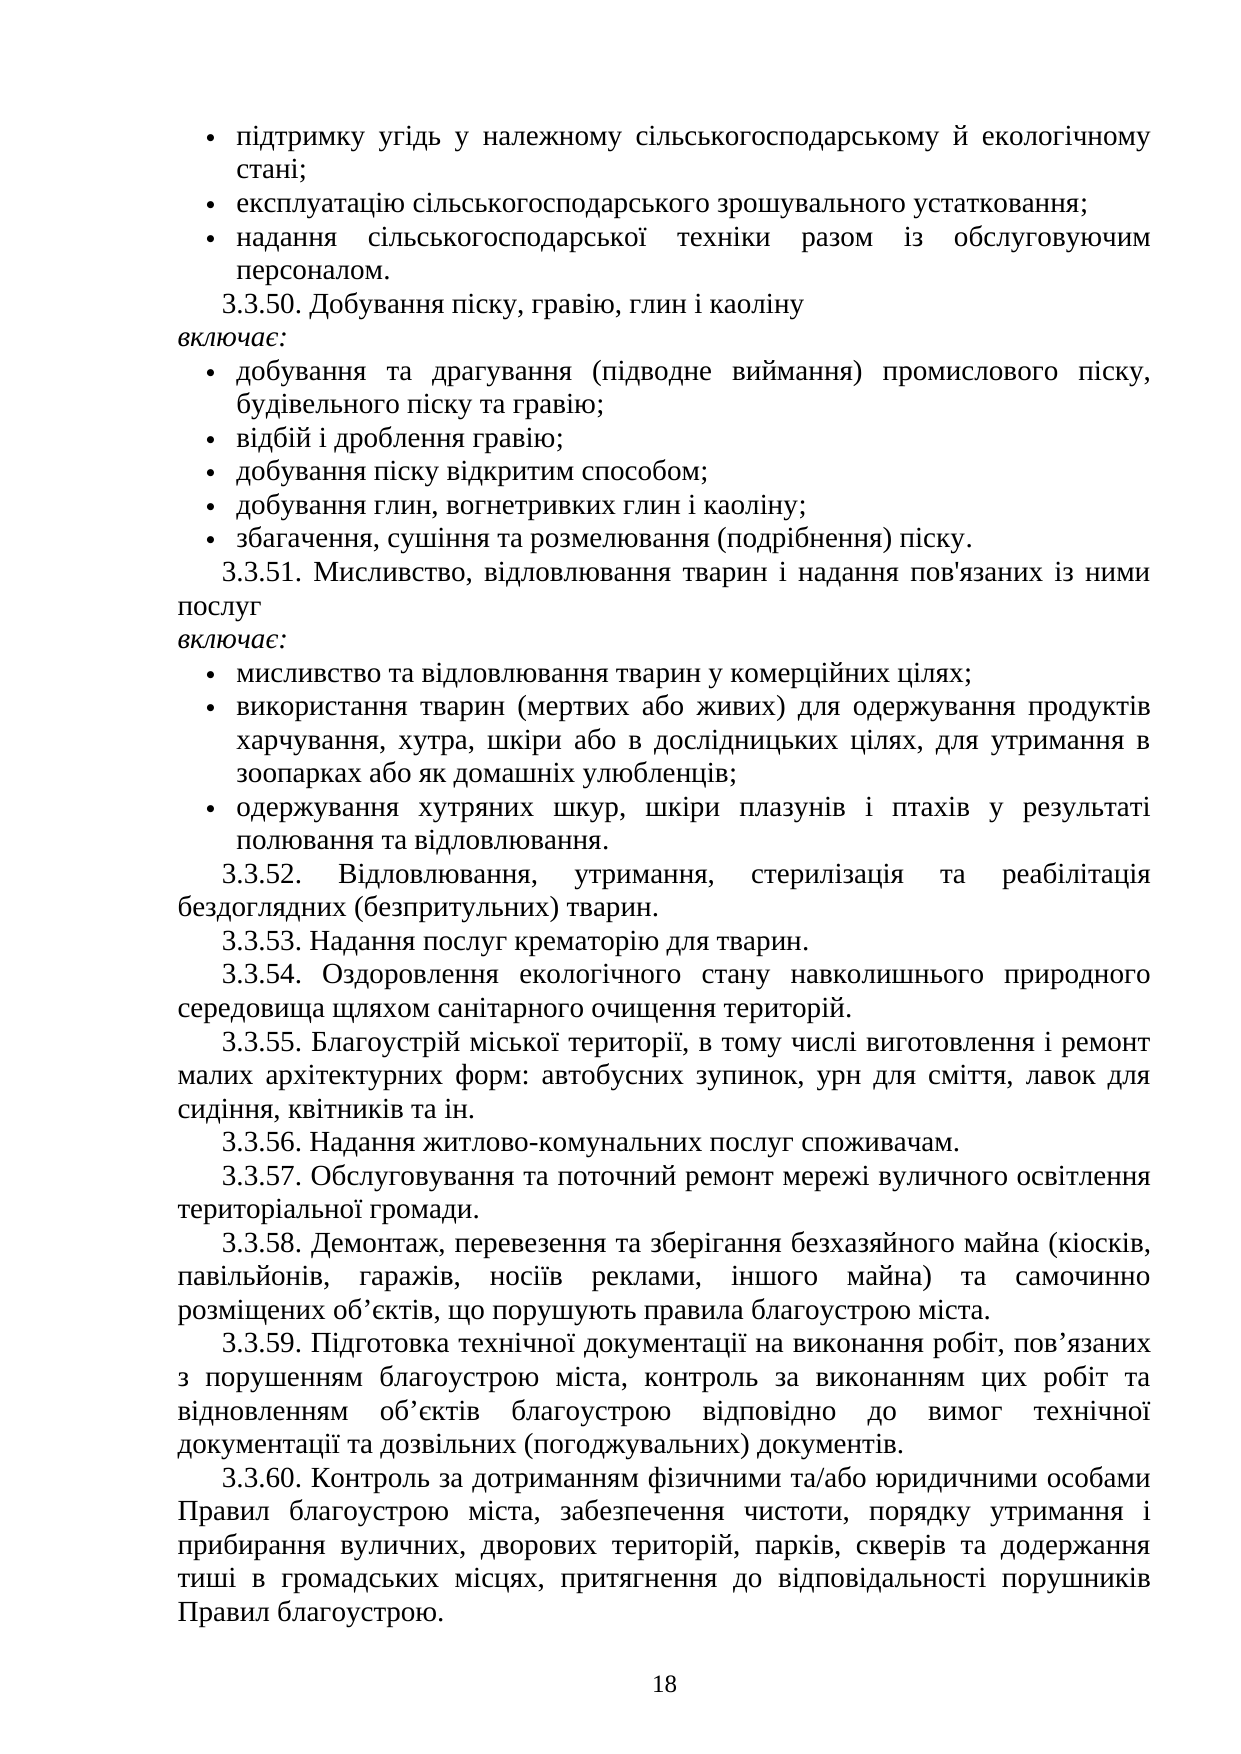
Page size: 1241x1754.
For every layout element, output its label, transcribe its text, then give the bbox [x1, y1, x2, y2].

list збагачення, сушіння та розмелювання (подрібнення) піску. [207, 521, 1152, 554]
text 3.3.58. Демонтаж, перевезення та зберігання безхазяйного майна (кіосків, павільйонів, гаражів, носіїв реклами, іншого майна) та самочинно розміщених об’єктів, що порушують правила благоустрою міста. [177, 1225, 1152, 1326]
text 3.3.52. Відловлювання, утримання, стерилізація та реабілітація бездоглядних (безпритульних) тварин. [177, 856, 1152, 923]
list добування глин, вогнетривких глин і каоліну; [207, 487, 1152, 521]
text 3.3.53. Надання послуг крематорію для тварин. [177, 923, 1152, 957]
text 3.3.59. Підготовка технічної документації на виконання робіт, пов’язаних з порушенням благоустрою міста, контроль за виконанням цих робіт та відновленням об’єктів благоустрою відповідно до вимог технічної документації та дозвільних (погоджувальних) документів. [177, 1326, 1152, 1460]
list добування піску відкритим способом; [207, 453, 1152, 487]
list використання тварин (мертвих або живих) для одержування продуктів харчування, хутра, шкіри або в дослідницьких цілях, для утримання в зоопарках або як домашніх улюбленців; [207, 688, 1152, 789]
text 3.3.57. Обслуговування та поточний ремонт мережі вуличного освітлення територіальної громади. [177, 1158, 1152, 1225]
text 3.3.60. Контроль за дотриманням фізичними та/або юридичними особами Правил благоустрою міста, забезпечення чистоти, порядку утримання і прибирання вуличних, дворових територій, парків, скверів та додержання тиші в громадських місцях, притягнення до відповідальності порушників Правил благоустрою. [177, 1460, 1152, 1627]
text включає: [177, 319, 1152, 353]
text 3.3.50. Добування піску, гравію, глин і каоліну [177, 286, 1152, 319]
text 3.3.54. Оздоровлення екологічного стану навколишнього природного середовища щляхом санітарного очищення територій. [177, 957, 1152, 1024]
list надання сільськогосподарської техніки разом із обслуговуючим персоналом. [207, 219, 1152, 286]
list підтримку угідь у належному сільськогосподарському й екологічному стані; [207, 118, 1152, 185]
list добування та драгування (підводне виймання) промислового піску, будівельного піску та гравію; [207, 353, 1152, 420]
text 3.3.51. Мисливство, відловлювання тварин і надання пов'язаних із ними послуг [177, 554, 1152, 621]
list відбій і дроблення гравію; [207, 420, 1152, 453]
list одержування хутряних шкур, шкіри плазунів і птахів у результаті полювання та відловлювання. [207, 789, 1152, 856]
list мисливство та відловлювання тварин у комерційних цілях; [207, 655, 1152, 688]
text 3.3.56. Надання житлово-комунальних послуг споживачам. [177, 1124, 1152, 1158]
text 3.3.55. Благоустрій міської території, в тому числі виготовлення і ремонт малих архітектурних форм: автобусних зупинок, урн для сміття, лавок для сидіння, квітників та ін. [177, 1024, 1152, 1124]
list експлуатацію сільськогосподарського зрошувального устатковання; [207, 185, 1152, 219]
text включає: [177, 621, 1152, 655]
